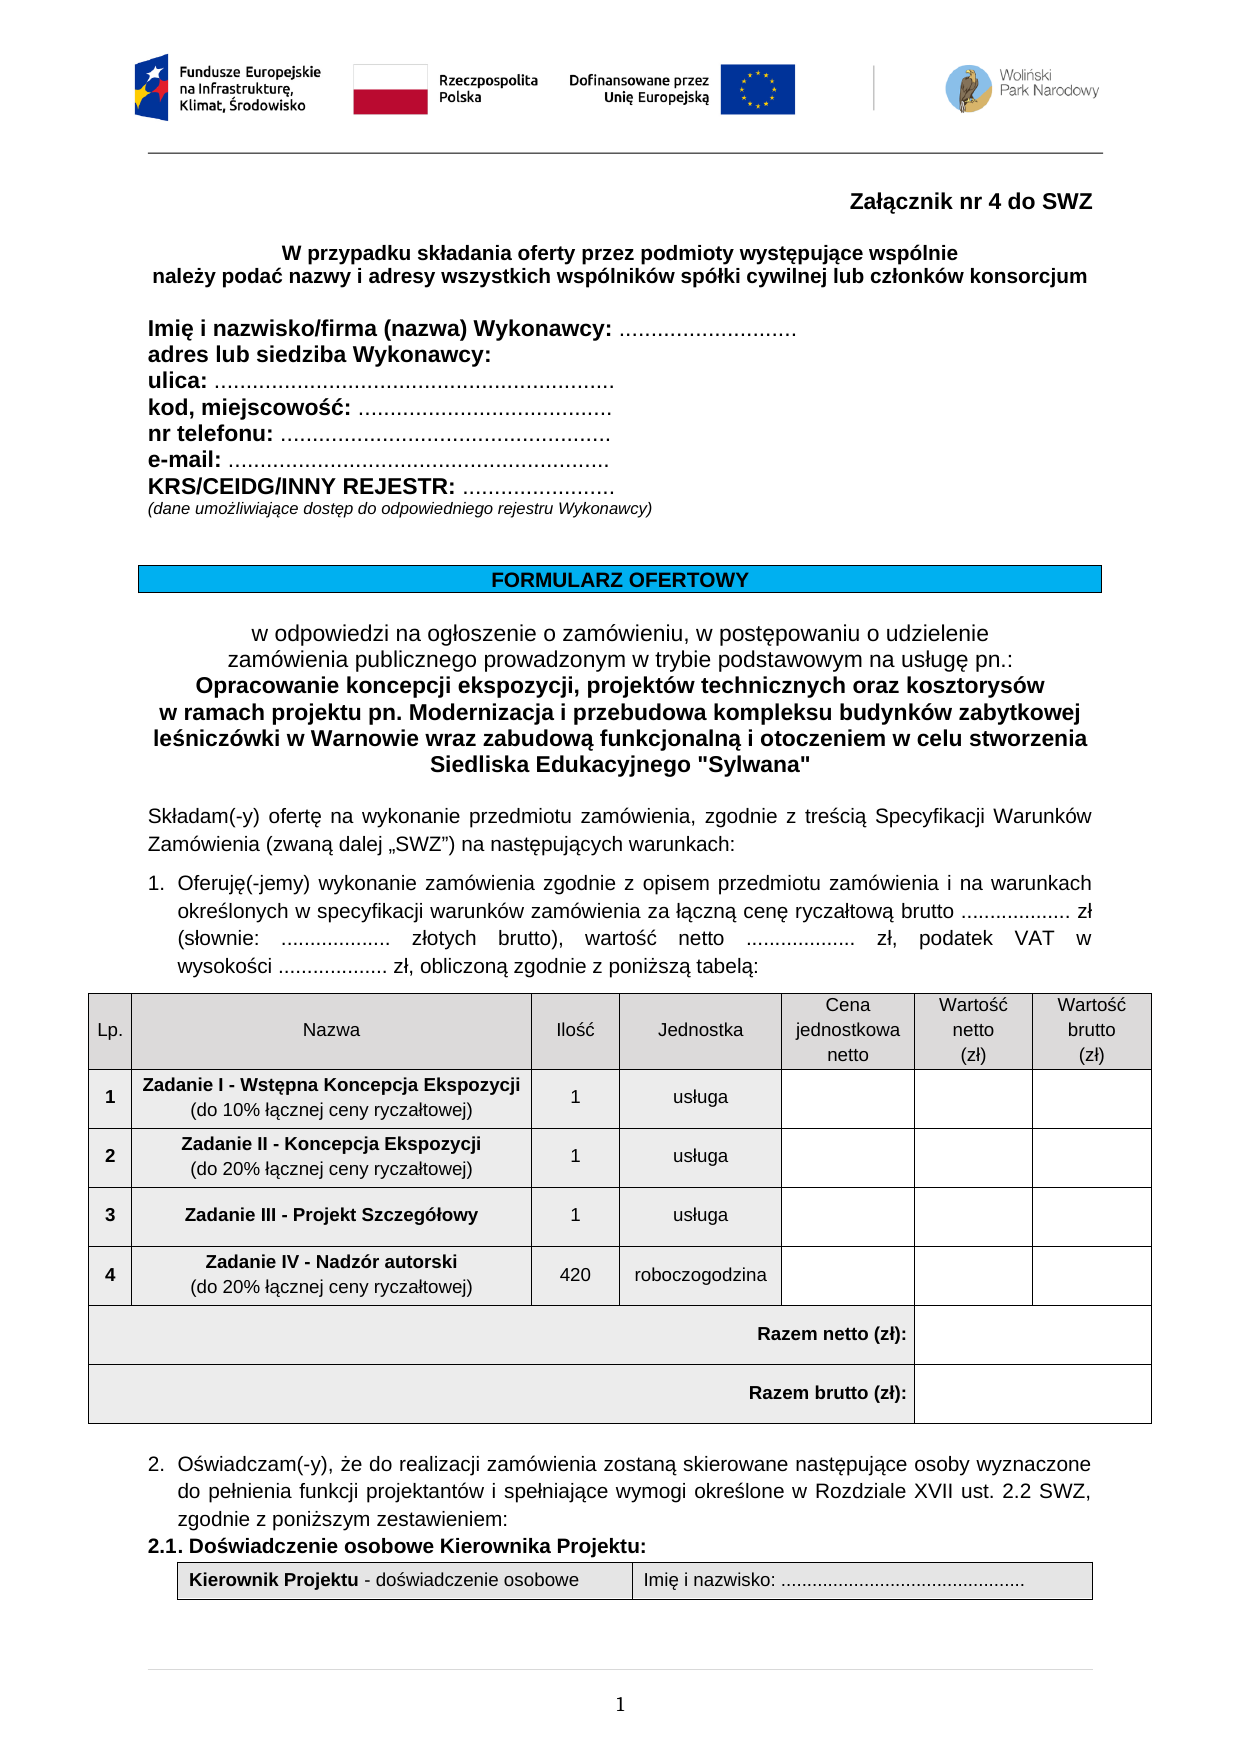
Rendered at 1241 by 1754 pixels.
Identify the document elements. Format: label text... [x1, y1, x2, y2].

table_cell 1 [532, 1188, 619, 1246]
table_cell [782, 1070, 914, 1128]
table_cell [915, 1188, 1032, 1246]
table_header Imię i nazwisko: ............................................... [633, 1563, 1092, 1598]
table_header Lp. [89, 994, 131, 1069]
table_cell [915, 1070, 1032, 1128]
text (dane umożliwiające dostęp do odpowiedniego rejestru Wykonawcy) [148, 499, 1093, 518]
table_header Jednostka [620, 994, 781, 1069]
text kod, miejscowość: ........................................ [148, 394, 1093, 420]
table_cell 1 [532, 1070, 619, 1128]
table_cell 420 [532, 1247, 619, 1305]
table_cell usługa [620, 1188, 781, 1246]
table_cell Zadanie II - Koncepcja Ekspozycji (do 20% łącznej ceny ryczałtowej) [132, 1129, 531, 1187]
table_header Ilość [532, 994, 619, 1069]
table_cell [915, 1365, 1151, 1423]
table_cell [1033, 1247, 1151, 1305]
text W przypadku składania oferty przez podmioty występujące wspólnie [148, 240, 1093, 264]
text w odpowiedzi na ogłoszenie o zamówieniu, w postępowaniu o udzielenie [148, 619, 1093, 646]
text w ramach projektu pn. Modernizacja i przebudowa kompleksu budynków zabytkowej leśniczówki w Warnowie wraz zabudową funkcjonalną i otoczeniem w celu stworzenia Siedliska Edukacyjnego "Sylwana" [148, 698, 1093, 778]
table_cell [1033, 1188, 1151, 1246]
table_header Wartość netto (zł) [915, 994, 1032, 1069]
table_cell Zadanie III - Projekt Szczegółowy [132, 1188, 531, 1246]
table_cell [915, 1247, 1032, 1305]
table_cell Zadanie I - Wstępna Koncepcja Ekspozycji (do 10% łącznej ceny ryczałtowej) [132, 1070, 531, 1128]
table_cell [1033, 1070, 1151, 1128]
table_cell Razem netto (zł): [89, 1306, 914, 1364]
table_cell [782, 1129, 914, 1187]
table_cell [1033, 1129, 1151, 1187]
table_header Cena jednostkowa netto [782, 994, 914, 1069]
list 2. Oświadczam(-y), że do realizacji zamówienia zostaną skierowane następujące osoby wyznaczone do pełnienia funkcji projektantów i spełniające wymogi określone w Rozdziale XVII ust. 2.2 SWZ, zgodnie z poniższym zestawieniem: [148, 1452, 1093, 1531]
table_cell Zadanie IV - Nadzór autorski (do 20% łącznej ceny ryczałtowej) [132, 1247, 531, 1305]
table_cell 2 [89, 1129, 131, 1187]
text Składam(-y) ofertę na wykonanie przedmiotu zamówienia, zgodnie z treścią Specyfikacji Warunków Zamówienia (zwaną dalej „SWZ”) na następujących warunkach: [148, 804, 1093, 855]
table_cell [782, 1247, 914, 1305]
text należy podać nazwy i adresy wszystkich wspólników spółki cywilnej lub członków konsorcjum [148, 264, 1093, 288]
picture [56, 25, 1184, 151]
table_header Nazwa [132, 994, 531, 1069]
table_cell 1 [89, 1070, 131, 1128]
text 1. Oferuję(-jemy) wykonanie zamówienia zgodnie z opisem przedmiotu zamówienia i na warunkach określonych w specyfikacji warunków zamówienia za łączną cenę ryczałtową brutto ................... zł (słownie: ................... złotych brutto), wartość netto ................... zł, podatek VAT w wysokości ................... zł, obliczoną zgodnie z poniższą tabelą: [148, 871, 1093, 977]
text Opracowanie koncepcji ekspozycji, projektów technicznych oraz kosztorysów [148, 672, 1093, 698]
text FORMULARZ OFERTOWY [139, 566, 1101, 592]
table_cell usługa [620, 1129, 781, 1187]
text Załącznik nr 4 do SWZ [148, 188, 1093, 214]
table_cell 1 [532, 1129, 619, 1187]
table_header Wartość brutto (zł) [1033, 994, 1151, 1069]
table_cell roboczogodzina [620, 1247, 781, 1305]
text KRS/CEIDG/INNY REJESTR: ........................ [148, 473, 1093, 499]
table_header Kierownik Projektu - doświadczenie osobowe [178, 1563, 632, 1598]
table_cell [782, 1188, 914, 1246]
table_cell 3 [89, 1188, 131, 1246]
table_cell Razem brutto (zł): [89, 1365, 914, 1423]
list 2.1 . Doświadczenie osobowe Kierownika Projektu: [148, 1534, 1093, 1558]
text nr telefonu: .................................................... [148, 420, 1093, 446]
text adres lub siedziba Wykonawcy: [148, 341, 1093, 367]
table_cell [915, 1129, 1032, 1187]
table_cell 4 [89, 1247, 131, 1305]
table_cell [915, 1306, 1151, 1364]
text zamówienia publicznego prowadzonym w trybie podstawowym na usługę pn.: [148, 646, 1093, 672]
table_cell usługa [620, 1070, 781, 1128]
text Imię i nazwisko/firma (nazwa) Wykonawcy: ............................ [148, 314, 1093, 341]
text ulica: ............................................................... [148, 367, 1030, 394]
text e-mail: ............................................................ [148, 446, 1093, 473]
